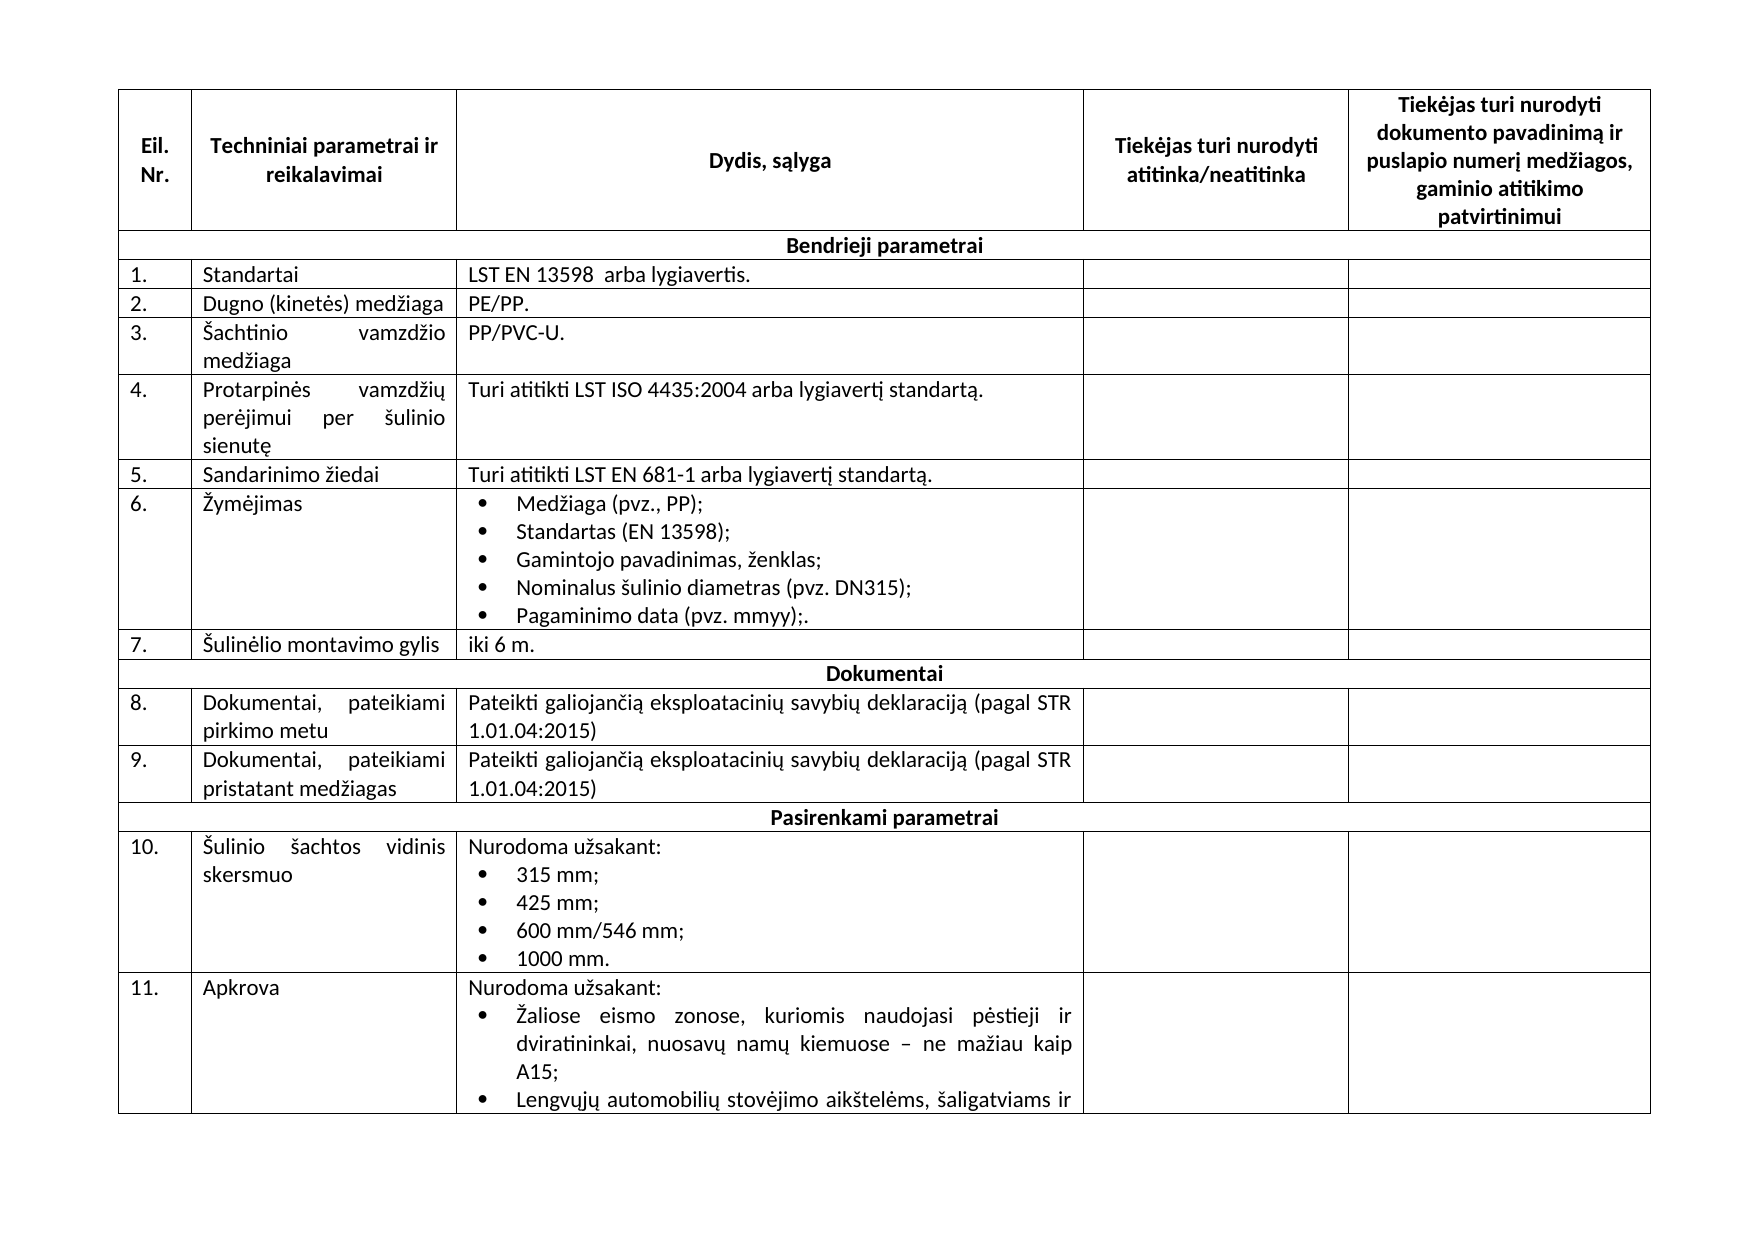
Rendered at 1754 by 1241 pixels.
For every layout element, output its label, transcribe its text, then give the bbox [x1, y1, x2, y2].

table_cell Dokumentai [119, 660, 1650, 687]
table_cell [119, 460, 191, 488]
table_header Tiekėjas turi nurodyti dokumento pavadinimą ir puslapio numerį medžiagos, gaminio atitikimo patvirtinimui [1349, 90, 1650, 230]
table_cell Šachtinio vamzdžio medžiaga [192, 318, 456, 374]
table_cell [1349, 460, 1650, 488]
table_cell PP/PVC-U. [457, 318, 1083, 374]
table_cell Šulinėlio montavimo gylis [192, 630, 456, 658]
table_cell Protarpinės vamzdžių perėjimui per šulinio sienutę [192, 375, 456, 459]
table_cell Dugno (kinetės) medžiaga [192, 289, 456, 317]
table_cell Šulinio šachtos vidinis skersmuo [192, 832, 456, 972]
table_cell PE/PP. [457, 289, 1083, 317]
table_cell Bendrieji parametrai [119, 231, 1650, 259]
table_cell [1084, 489, 1348, 629]
table_header Eil. Nr. [119, 90, 191, 230]
table_cell Pateikti galiojančią eksploatacinių savybių deklaraciją (pagal STR 1.01.04:2015) [457, 689, 1083, 744]
table_cell [1084, 289, 1348, 317]
table_cell Turi atitikti LST ISO 4435:2004 arba lygiavertį standartą. [457, 375, 1083, 459]
table_cell iki 6 m. [457, 630, 1083, 658]
table_cell [119, 375, 191, 459]
table_header Dydis, sąlyga [457, 90, 1083, 230]
table_cell [1084, 460, 1348, 488]
table_cell [119, 689, 191, 744]
table_cell [1349, 689, 1650, 744]
table_cell [119, 260, 191, 288]
table_cell Sandarinimo žiedai [192, 460, 456, 488]
table_cell [1084, 746, 1348, 802]
table_cell [1349, 289, 1650, 317]
table_cell Pateikti galiojančią eksploatacinių savybių deklaraciją (pagal STR 1.01.04:2015) [457, 746, 1083, 802]
table_cell [1349, 375, 1650, 459]
table_cell [1084, 689, 1348, 744]
table_cell [1349, 746, 1650, 802]
table_cell [1084, 630, 1348, 658]
table_cell LST EN 13598 arba lygiavertis. [457, 260, 1083, 288]
table_cell [1349, 318, 1650, 374]
table_cell Nurodoma užsakant: 315 mm; 425 mm; 600 mm/546 mm; 1000 mm. [457, 832, 1083, 972]
table_cell Apkrova [192, 973, 456, 1113]
table_cell Žymėjimas [192, 489, 456, 629]
table_header Tiekėjas turi nurodyti atitinka/neatitinka [1084, 90, 1348, 230]
table_cell [119, 489, 191, 629]
table_cell [1349, 832, 1650, 972]
table_cell Dokumentai, pateikiami pirkimo metu [192, 689, 456, 744]
table_cell [1349, 630, 1650, 658]
table_cell [1349, 489, 1650, 629]
table_cell Turi atitikti LST EN 681-1 arba lygiavertį standartą. [457, 460, 1083, 488]
table_cell [119, 973, 191, 1113]
table_cell Pasirenkami parametrai [119, 803, 1650, 831]
table_cell [119, 630, 191, 658]
table_cell [119, 746, 191, 802]
table_cell [119, 832, 191, 972]
table_cell [1084, 318, 1348, 374]
table_cell Medžiaga (pvz., PP); Standartas (EN 13598); Gamintojo pavadinimas, ženklas; Nominalus šulinio diametras (pvz. DN315); Pagaminimo data (pvz. mmyy);. [457, 489, 1083, 629]
table_cell [1084, 973, 1348, 1113]
table_cell [1349, 260, 1650, 288]
table_header Techniniai parametrai ir reikalavimai [192, 90, 456, 230]
table_cell Dokumentai, pateikiami pristatant medžiagas [192, 746, 456, 802]
table_cell [1349, 973, 1650, 1113]
table_cell [1084, 260, 1348, 288]
table_cell [1084, 832, 1348, 972]
table_cell Standartai [192, 260, 456, 288]
table_cell [119, 289, 191, 317]
table_cell [1084, 375, 1348, 459]
table_cell [119, 318, 191, 374]
